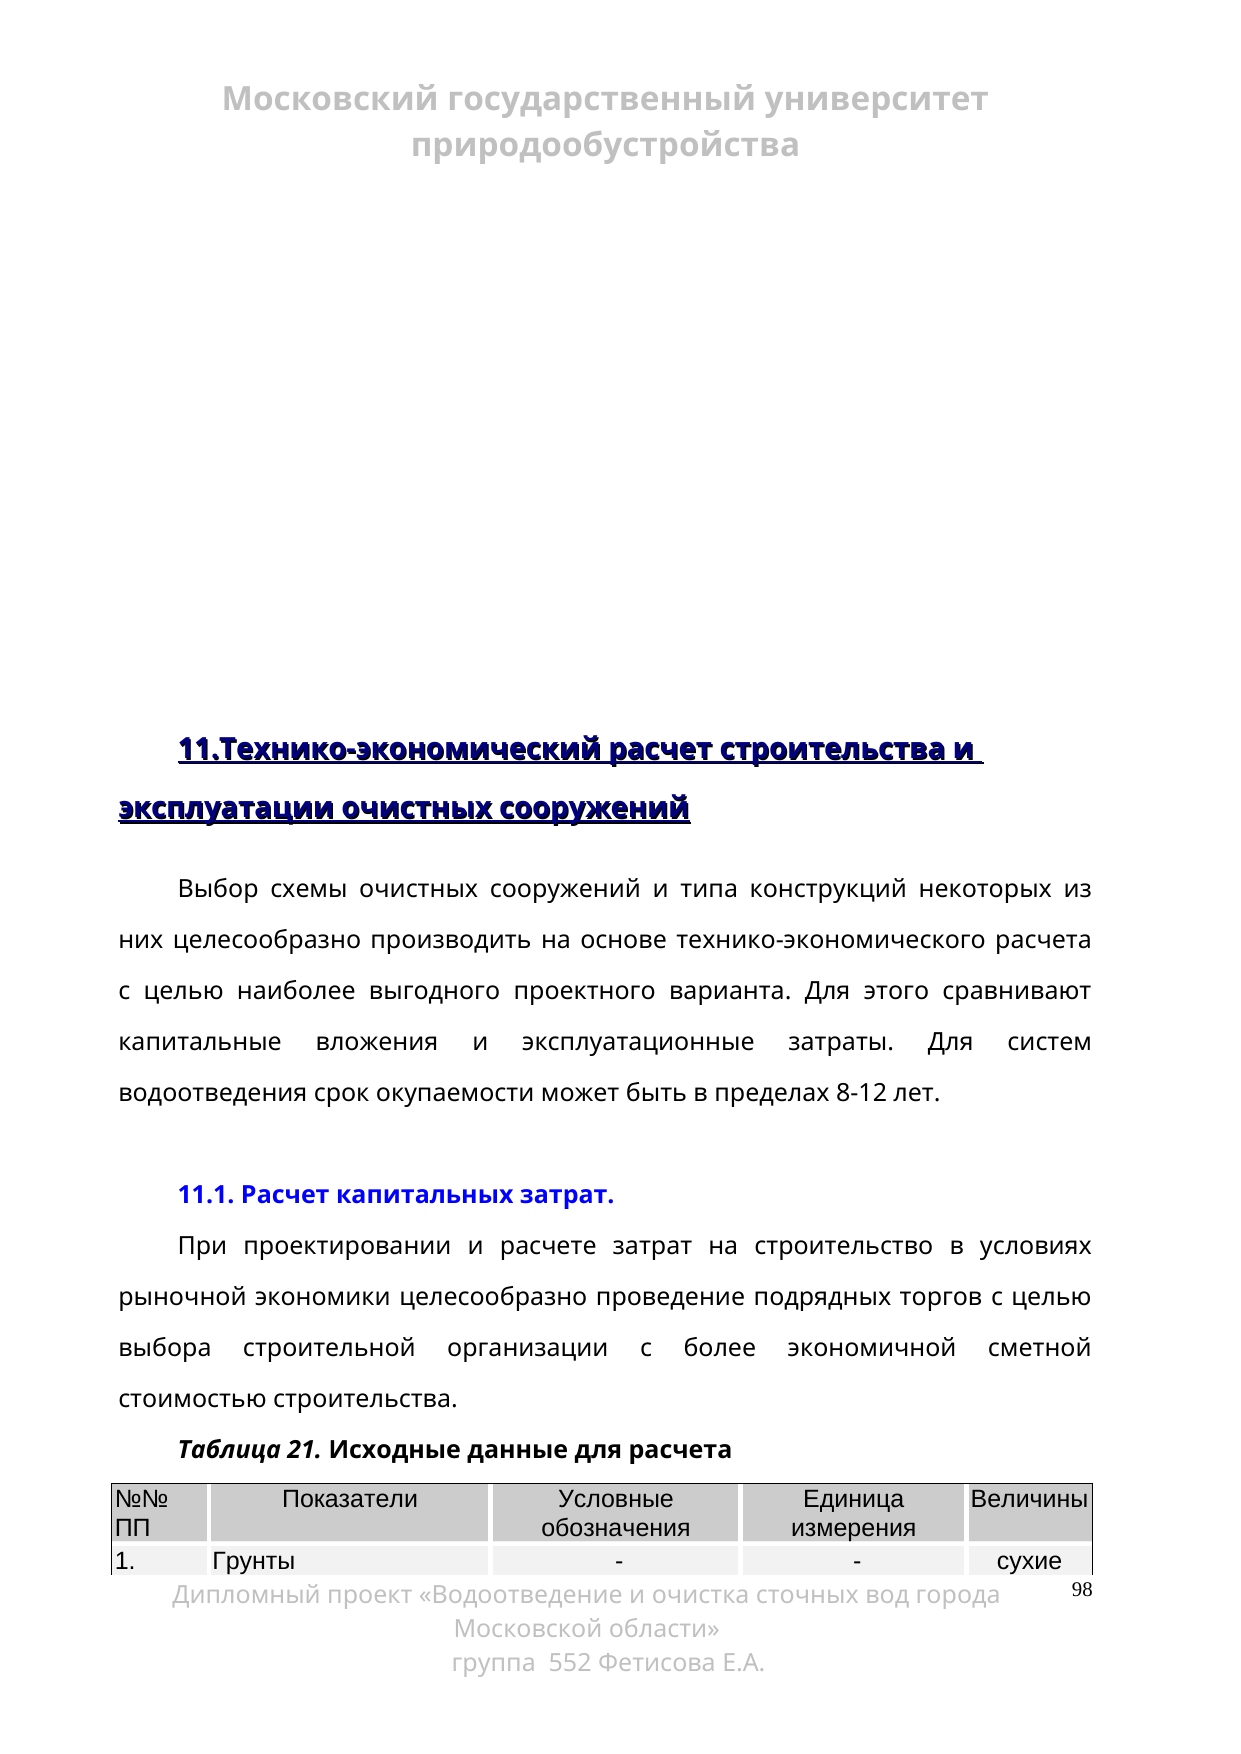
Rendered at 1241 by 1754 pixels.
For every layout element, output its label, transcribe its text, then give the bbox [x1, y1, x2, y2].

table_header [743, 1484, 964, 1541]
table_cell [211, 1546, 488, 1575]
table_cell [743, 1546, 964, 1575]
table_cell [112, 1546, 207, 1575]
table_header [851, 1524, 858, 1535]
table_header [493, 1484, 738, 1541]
text Таблица 21. Исходные данные для расчета [118, 1432, 1092, 1466]
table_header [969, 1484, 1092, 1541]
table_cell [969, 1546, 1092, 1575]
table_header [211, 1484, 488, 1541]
subtitle 11.1. Расчет капитальных затрат. [118, 1177, 1092, 1211]
subtitle 11.Технико-экономический расчет строительства и эксплуатации очистных сооружений [118, 727, 1092, 826]
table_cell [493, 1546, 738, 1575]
text Выбор схемы очистных сооружений и типа конструкций некоторых из них целесообразно производить на основе технико-экономического расчета с целью наиболее выгодного проектного варианта. Для этого сравнивают капитальные вложения и эксплуатационные затраты. Для систем водоотведения срок окупаемости может быть в пределах 8-12 лет. [118, 870, 1092, 1108]
text При проектировании и расчете затрат на строительство в условиях рыночной экономики целесообразно проведение подрядных торгов с целью выбора строительной организации с более экономичной сметной стоимостью строительства. [118, 1228, 1092, 1415]
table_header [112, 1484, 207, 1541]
